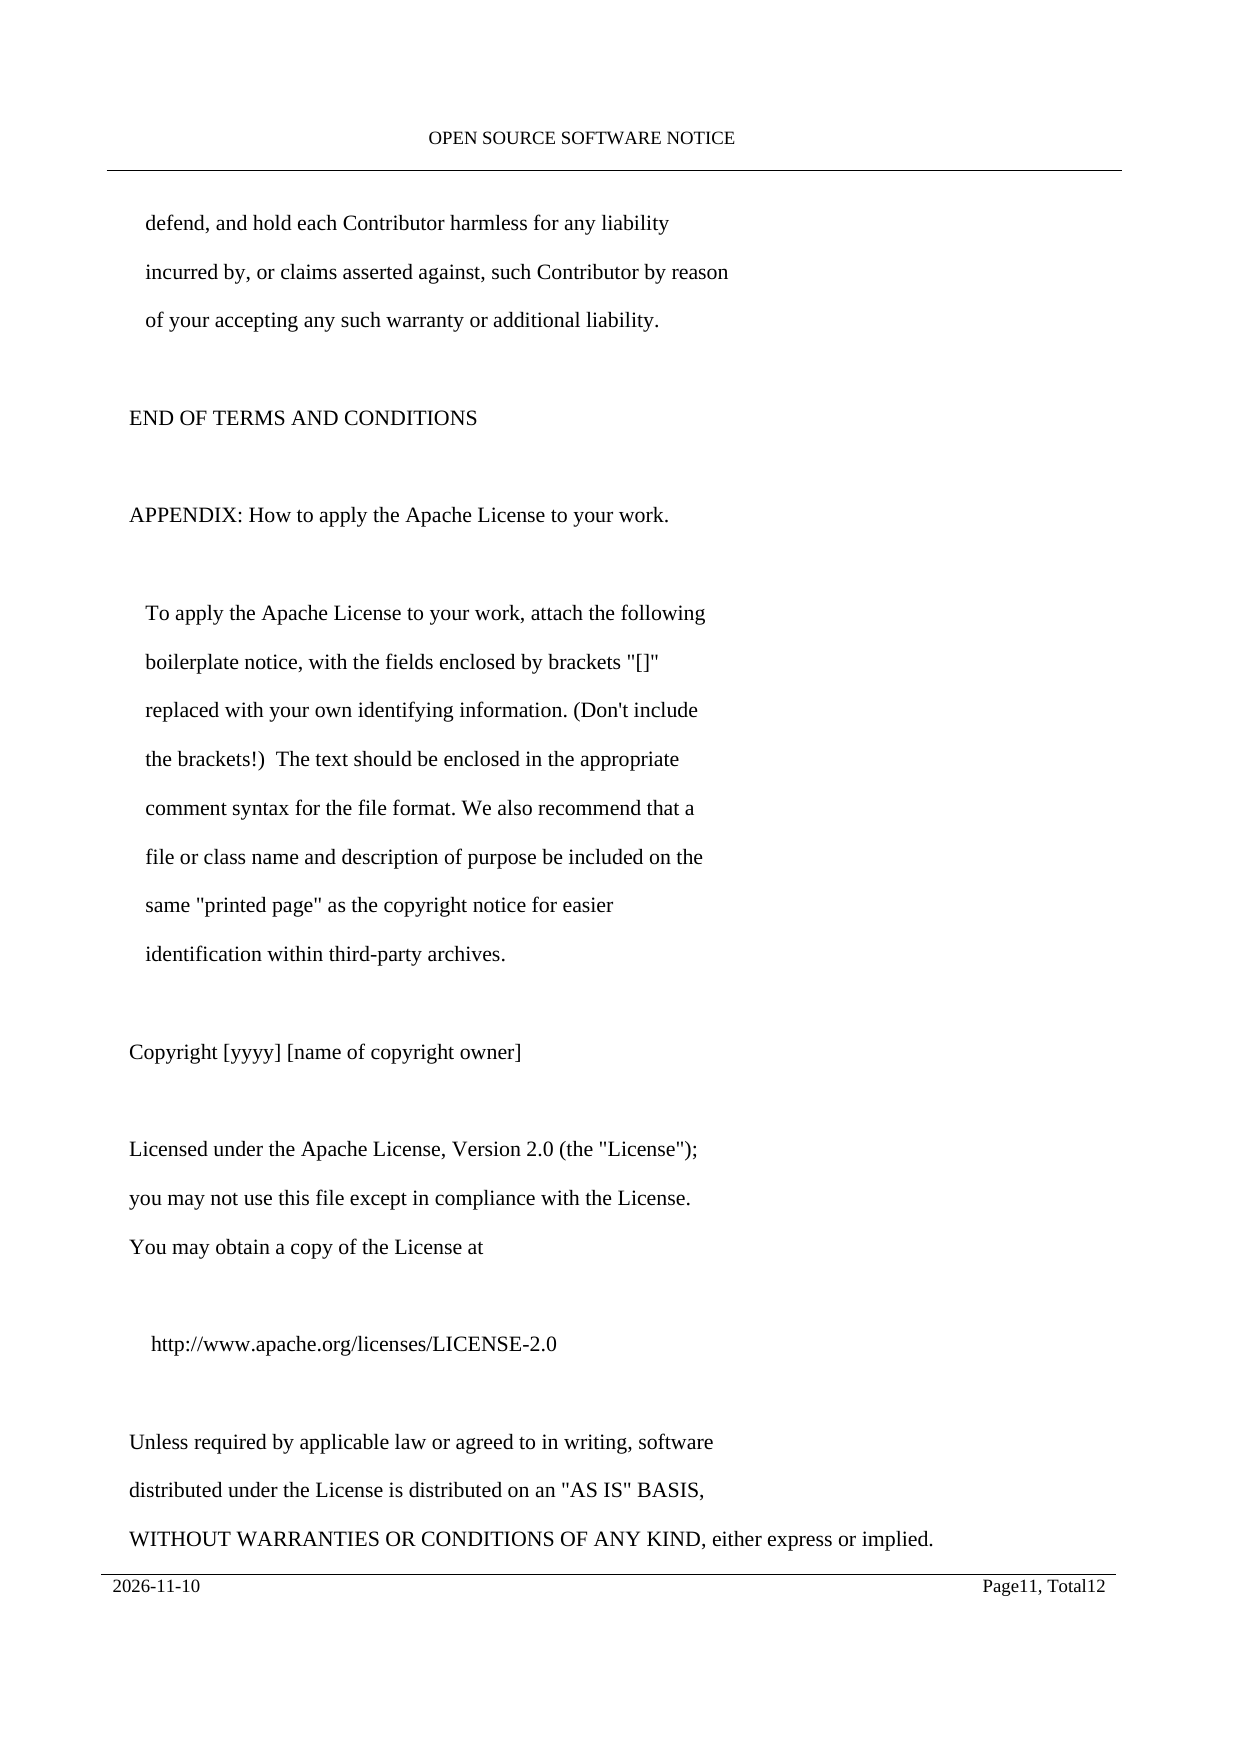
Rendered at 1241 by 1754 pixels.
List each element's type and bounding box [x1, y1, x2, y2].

text [112, 206, 1128, 1555]
